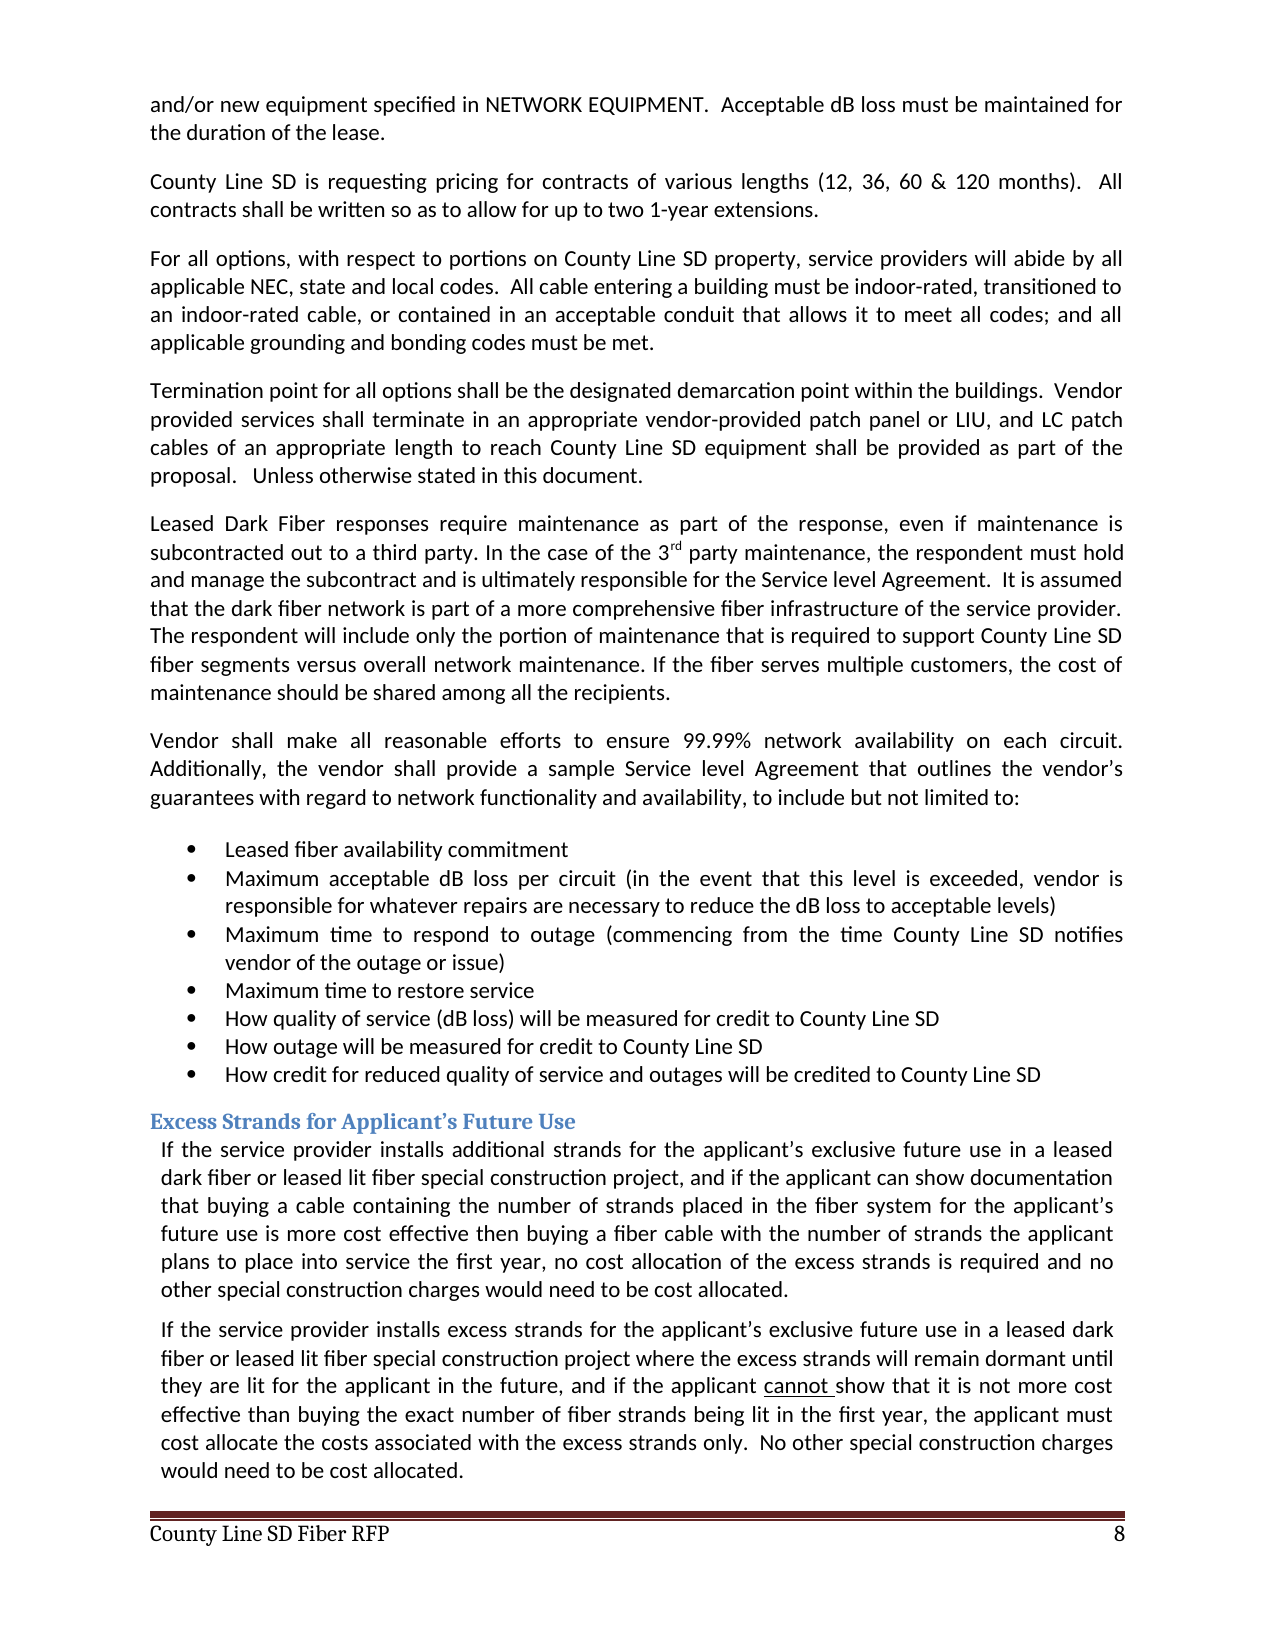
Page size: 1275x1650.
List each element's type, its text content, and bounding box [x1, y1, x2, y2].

subtitle Excess Strands for Applicant’s Future Use [150, 1109, 1125, 1135]
list Leased fiber availability commitment [187, 836, 1125, 864]
text Leased Dark Fiber responses require maintenance as part of the response, even if maintenance is subcontracted out to a third party. In the case of the 3rd party maintenance, the respondent must hold and manage the subcontract and is ultimately responsible for the Service level Agreement. It is assumed that the dark fiber network is part of a more comprehensive fiber infrastructure of the service provider. The respondent will include only the portion of maintenance that is required to support County Line SD fiber segments versus overall network maintenance. If the fiber serves multiple customers, the cost of maintenance should be shared among all the recipients. [150, 509, 1125, 706]
list How outage will be measured for credit to County Line SD [187, 1032, 1125, 1060]
text Termination point for all options shall be the designated demarcation point within the buildings. Vendor provided services shall terminate in an appropriate vendor-provided patch panel or LIU, and LC patch cables of an appropriate length to reach County Line SD equipment shall be provided as part of the proposal. Unless otherwise stated in this document. [150, 377, 1125, 489]
text If the service provider installs excess strands for the applicant’s exclusive future use in a leased dark fiber or leased lit fiber special construction project where the excess strands will remain dormant until they are lit for the applicant in the future, and if the applicant cannot show that it is not more cost effective than buying the exact number of fiber strands being lit in the first year, the applicant must cost allocate the costs associated with the excess strands only. No other special construction charges would need to be cost allocated. [161, 1316, 1114, 1484]
list Maximum acceptable dB loss per circuit (in the event that this level is exceeded, vendor is responsible for whatever repairs are necessary to reduce the dB loss to acceptable levels) [187, 864, 1125, 920]
text For all options, with respect to portions on County Line SD property, service providers will abide by all applicable NEC, state and local codes. All cable entering a building must be indoor-rated, transitioned to an indoor-rated cable, or contained in an acceptable conduit that allows it to meet all codes; and all applicable grounding and bonding codes must be met. [150, 244, 1125, 356]
list Maximum time to restore service [187, 976, 1125, 1004]
text Vendor shall make all reasonable efforts to ensure 99.99% network availability on each circuit. Additionally, the vendor shall provide a sample Service level Agreement that outlines the vendor’s guarantees with regard to network functionality and availability, to include but not limited to: [150, 727, 1125, 811]
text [150, 90, 1125, 146]
text If the service provider installs additional strands for the applicant’s exclusive future use in a leased dark fiber or leased lit fiber special construction project, and if the applicant can show documentation that buying a cable containing the number of strands placed in the fiber system for the applicant’s future use is more cost effective then buying a fiber cable with the number of strands the applicant plans to place into service the first year, no cost allocation of the excess strands is required and no other special construction charges would need to be cost allocated. [161, 1135, 1113, 1303]
list Maximum time to respond to outage (commencing from the time County Line SD notifies vendor of the outage or issue) [187, 920, 1125, 976]
text County Line SD is requesting pricing for contracts of various lengths (12, 36, 60 & 120 months). All contracts shall be written so as to allow for up to two 1-year extensions. [150, 167, 1125, 223]
list How quality of service (dB loss) will be measured for credit to County Line SD [187, 1004, 1125, 1032]
list How credit for reduced quality of service and outages will be credited to County Line SD [187, 1060, 1125, 1088]
